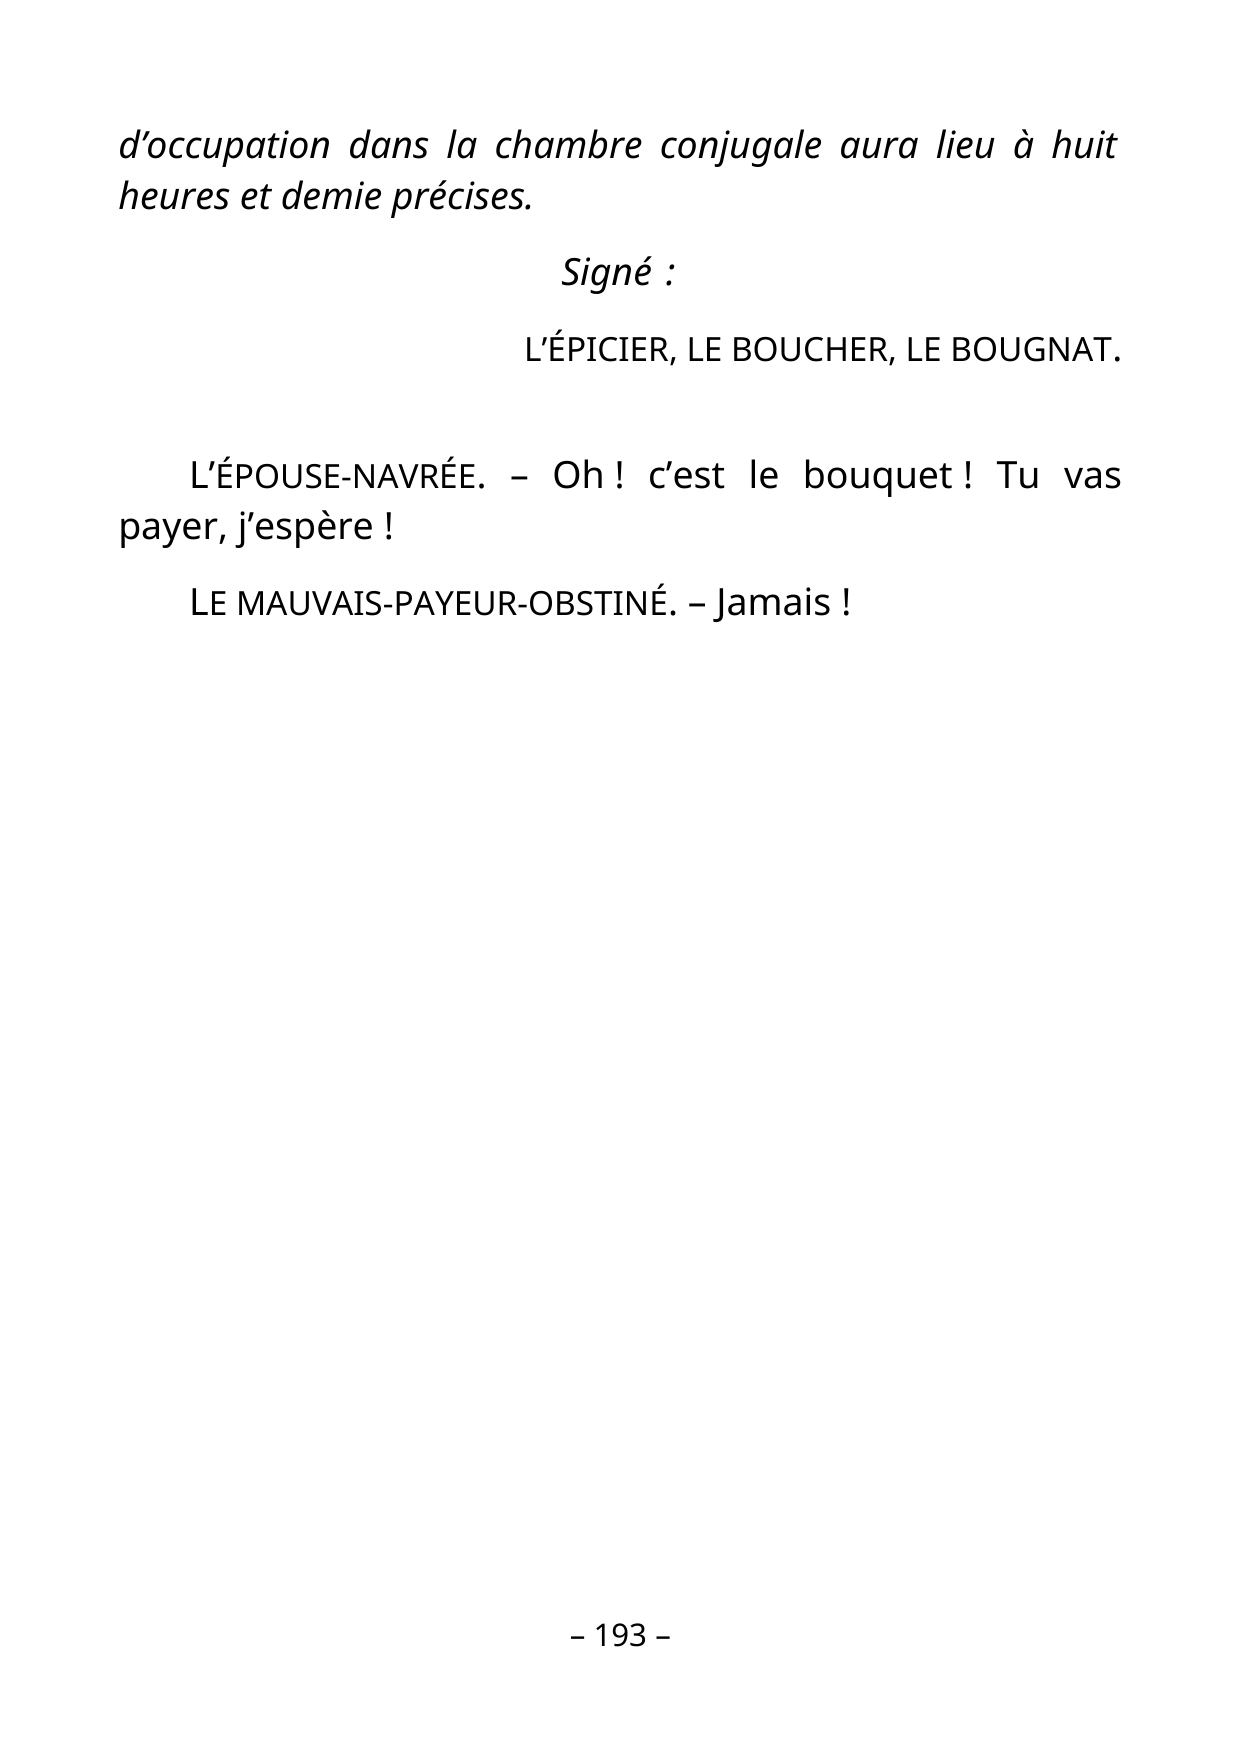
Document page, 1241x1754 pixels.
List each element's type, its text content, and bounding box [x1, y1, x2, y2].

text L’ÉPOUSE-NAVRÉE. – Oh ! c’est le bouquet ! Tu vas payer, j’espère ! [118, 448, 1122, 550]
text LE MAUVAIS-PAYEUR-OBSTINÉ. – Jamais ! [118, 575, 1122, 626]
text Signé : [118, 245, 1122, 296]
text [118, 118, 1122, 220]
text L’ÉPICIER, LE BOUCHER, LE BOUGNAT. [118, 321, 1122, 372]
